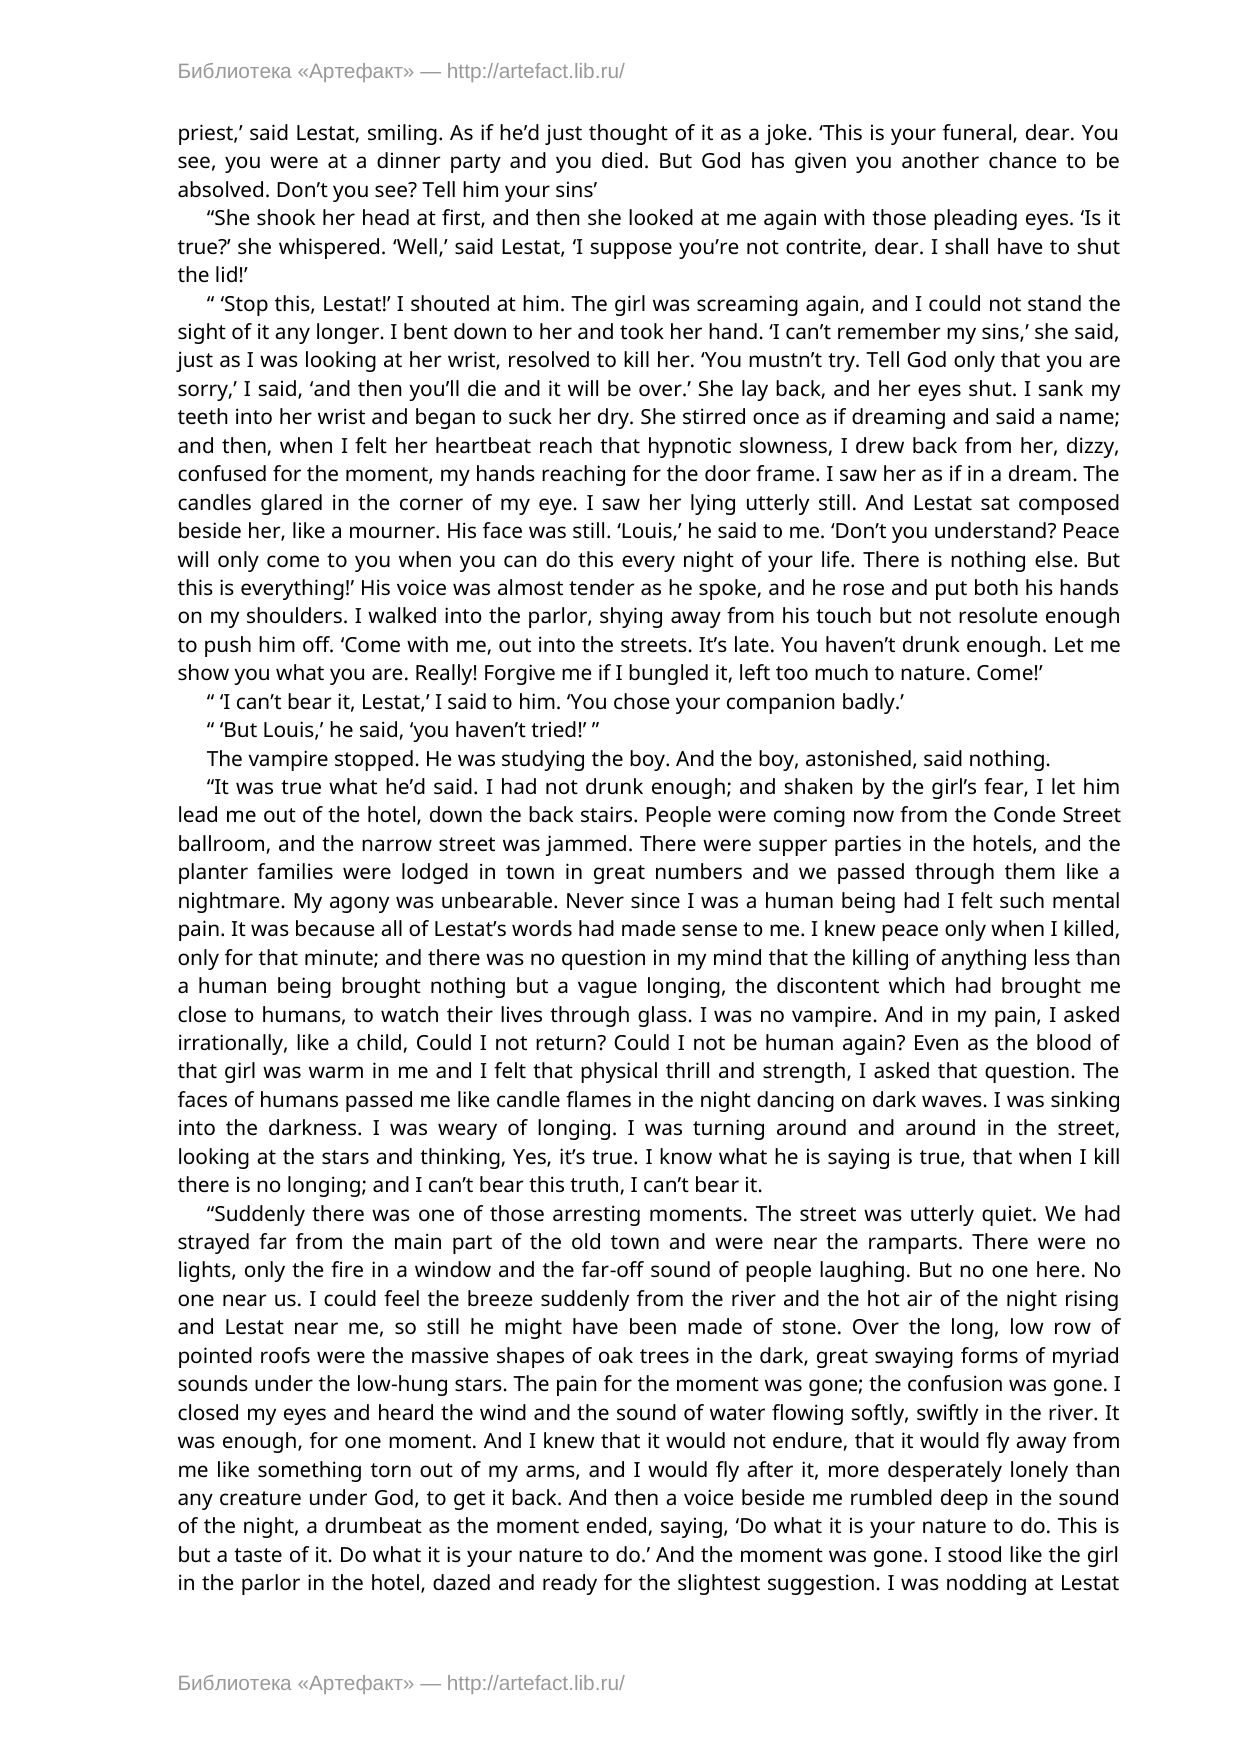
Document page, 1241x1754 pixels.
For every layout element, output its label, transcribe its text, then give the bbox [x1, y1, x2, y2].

text “ ‘I can’t bear it, Lestat,’ I said to him. ‘You chose your companion badly.’ [177, 687, 1122, 715]
text “She shook her head at first, and then she looked at me again with those pleading eyes. ‘Is it true?’ she whispered. ‘Well,’ said Lestat, ‘I suppose you’re not contrite, dear. I shall have to shut the lid!’ [177, 203, 1122, 289]
text “ ‘But Louis,’ he said, ‘you haven’t tried!’ ” [177, 715, 1122, 744]
text “It was true what he’d said. I had not drunk enough; and shaken by the girl’s fear, I let him lead me out of the hotel, down the back stairs. People were coming now from the Conde Street ballroom, and the narrow street was jammed. There were supper parties in the hotels, and the planter families were lodged in town in great numbers and we passed through them like a nightmare. My agony was unbearable. Never since I was a human being had I felt such mental pain. It was because all of Lestat’s words had made sense to me. I knew peace only when I killed, only for that minute; and there was no question in my mind that the killing of anything less than a human being brought nothing but a vague longing, the discontent which had brought me close to humans, to watch their lives through glass. I was no vampire. And in my pain, I asked irrationally, like a child, Could I not return? Could I not be human again? Even as the blood of that girl was warm in me and I felt that physical thrill and strength, I asked that question. The faces of humans passed me like candle flames in the night dancing on dark waves. I was sinking into the darkness. I was weary of longing. I was turning around and around in the street, looking at the stars and thinking, Yes, it’s true. I know what he is saying is true, that when I kill there is no longing; and I can’t bear this truth, I can’t bear it. [177, 772, 1122, 1199]
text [177, 118, 1122, 203]
text The vampire stopped. He was studying the boy. And the boy, astonished, said nothing. [177, 744, 1122, 772]
text “ ‘Stop this, Lestat!’ I shouted at him. The girl was screaming again, and I could not stand the sight of it any longer. I bent down to her and took her hand. ‘I can’t remember my sins,’ she said, just as I was looking at her wrist, resolved to kill her. ‘You mustn’t try. Tell God only that you are sorry,’ I said, ‘and then you’ll die and it will be over.’ She lay back, and her eyes shut. I sank my teeth into her wrist and began to suck her dry. She stirred once as if dreaming and said a name; and then, when I felt her heartbeat reach that hypnotic slowness, I drew back from her, dizzy, confused for the moment, my hands reaching for the door frame. I saw her as if in a dream. The candles glared in the corner of my eye. I saw her lying utterly still. And Lestat sat composed beside her, like a mourner. His face was still. ‘Louis,’ he said to me. ‘Don’t you understand? Peace will only come to you when you can do this every night of your life. There is nothing else. But this is everything!’ His voice was almost tender as he spoke, and he rose and put both his hands on my shoulders. I walked into the parlor, shying away from his touch but not resolute enough to push him off. ‘Come with me, out into the streets. It’s late. You haven’t drunk enough. Let me show you what you are. Really! Forgive me if I bungled it, left too much to nature. Come!’ [177, 289, 1122, 687]
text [177, 1199, 1122, 1597]
